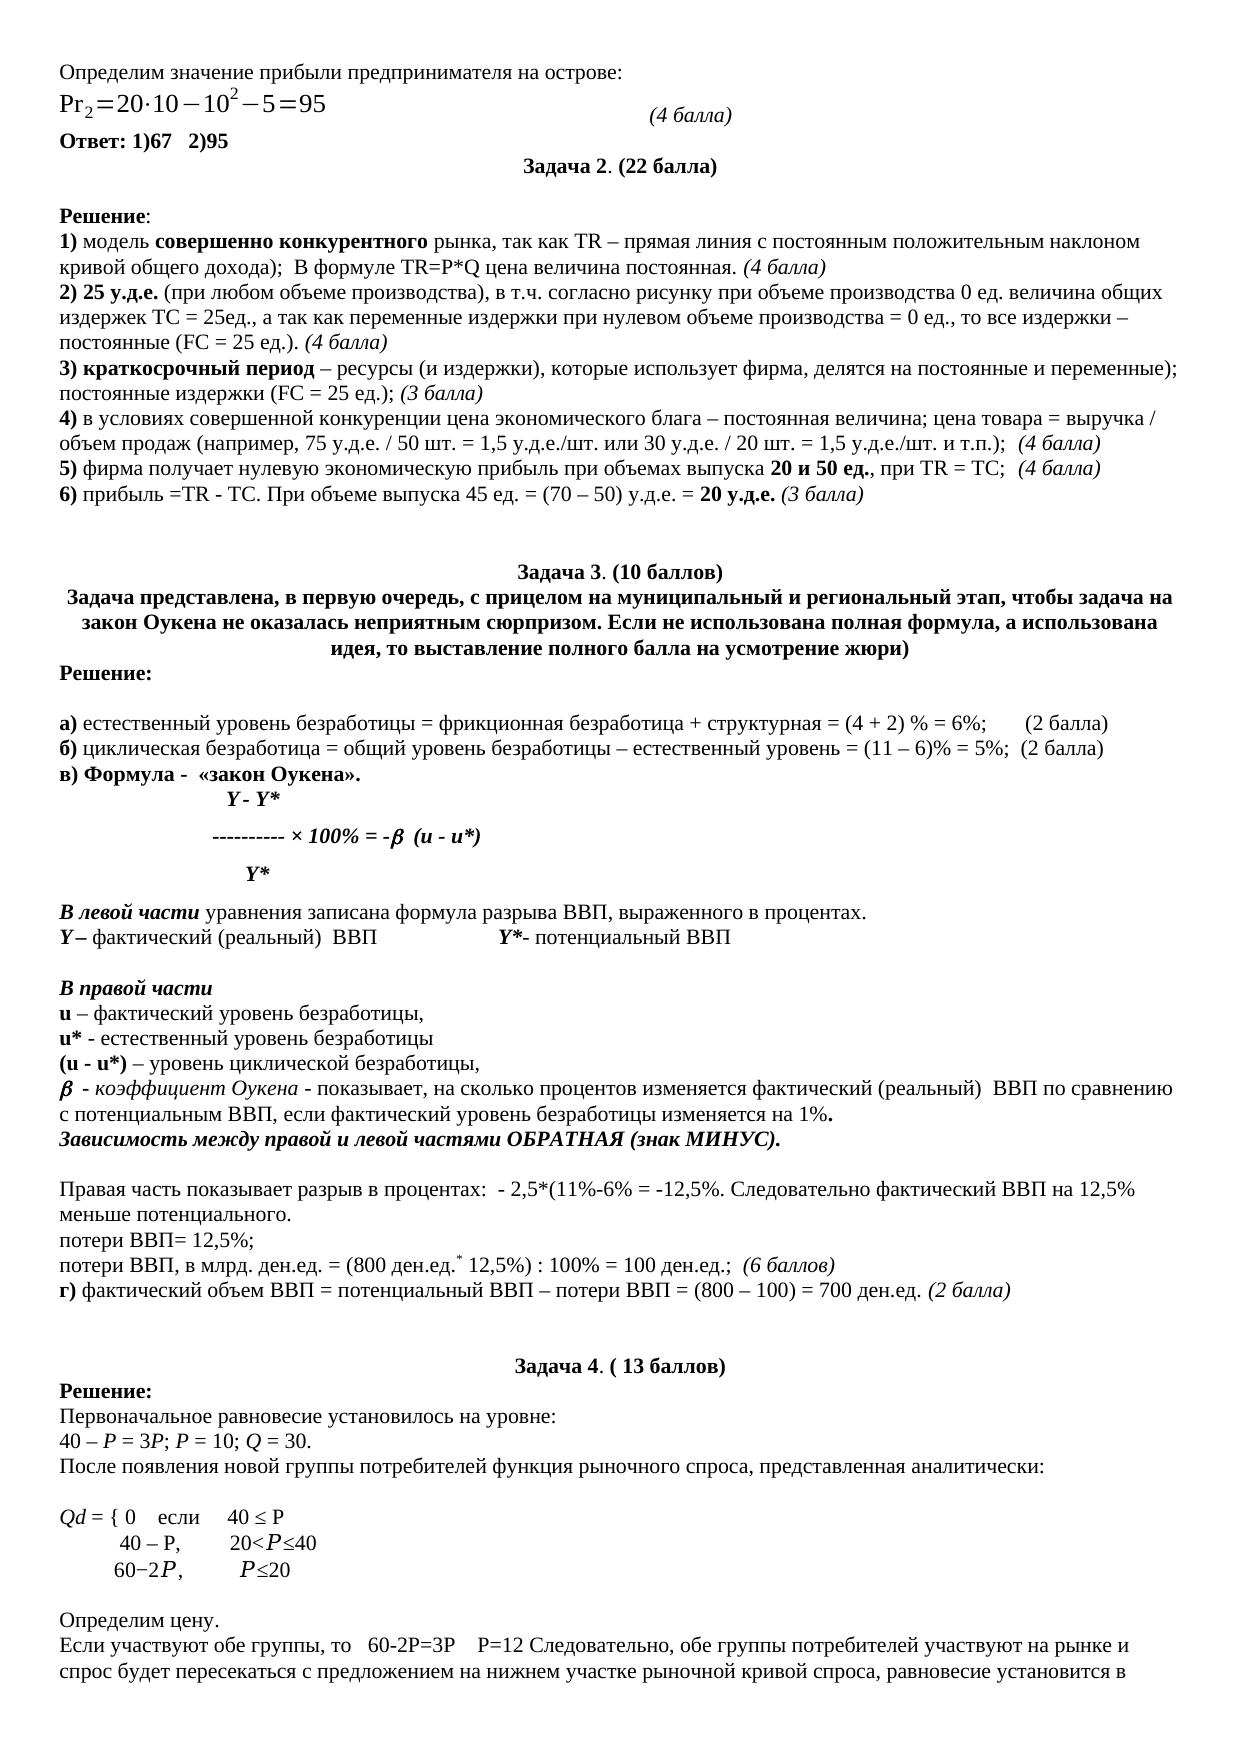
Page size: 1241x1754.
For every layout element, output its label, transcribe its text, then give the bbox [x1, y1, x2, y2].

text Решение: [59, 660, 1181, 685]
text 4) в условиях совершенной конкуренции цена экономического блага – постоянная величина; цена товара = выручка / объем продаж (например, 75 у.д.е. / 50 шт. = 1,5 у.д.е./шт. или 30 у.д.е. / 20 шт. = 1,5 у.д.е./шт. и т.п.); (4 балла) [59, 405, 1181, 455]
text ---------- × 100% = - (u - u*) [59, 823, 1181, 849]
text г) фактический объем ВВП = потенциальный ВВП – потери ВВП = (800 – 100) = 700 ден.ед. (2 балла) [59, 1277, 1181, 1302]
text Задача 3. (10 баллов) [59, 559, 1181, 584]
text 1) модель совершенно конкурентного рынка, так как ТR – прямая линия с постоянным положительным наклоном кривой общего дохода); В формуле TR=P*Q цена величина постоянная. (4 балла) [59, 228, 1181, 279]
text Решение: [59, 1378, 1181, 1403]
text Правая часть показывает разрыв в процентах: - 2,5*(11%-6% = -12,5%. Следовательно фактический ВВП на 12,5% меньше потенциального. [59, 1176, 1181, 1227]
text 3) краткосрочный период – ресурсы (и издержки), которые использует фирма, делятся на постоянные и переменные); постоянные издержки (FC = 25 ед.); (3 балла) [59, 354, 1181, 405]
text u* - естественный уровень безработицы [59, 1025, 1181, 1050]
text  - коэффициент Оукена - показывает, на сколько процентов изменяется фактический (реальный) ВВП по сравнению с потенциальным ВВП, если фактический уровень безработицы изменяется на 1%. [59, 1075, 1181, 1126]
text Определим цену. [59, 1607, 1181, 1632]
text В правой части [59, 974, 1181, 1000]
text 60−2𝑃, 𝑃≤20 [59, 1556, 1181, 1582]
text После появления новой группы потребителей функция рыночного спроса, представленная аналитически: [59, 1453, 1181, 1479]
text Y* [59, 861, 1181, 886]
text потери ВВП= 12,5%; [59, 1227, 1181, 1252]
text Зависимость между правой и левой частями ОБРАТНАЯ (знак МИНУС). [59, 1126, 1181, 1151]
text u – фактический уровень безработицы, [59, 1000, 1181, 1025]
text Задача представлена, в первую очередь, с прицелом на муниципальный и региональный этап, чтобы задача на закон Оукена не оказалась неприятным сюрпризом. Если не использована полная формула, а использована идея, то выставление полного балла на усмотрение жюри) [59, 584, 1181, 660]
text 6) прибыль =TR - TС. При объеме выпуска 45 ед. = (70 – 50) у.д.е. = 20 у.д.е. (3 балла) [59, 481, 1181, 506]
text Если участвуют обе группы, то 60-2Р=3Р P=12 Следовательно, обе группы потребителей участвуют на рынке и [59, 1632, 1181, 1658]
text (u - u*) – уровень циклической безработицы, [59, 1050, 1181, 1075]
text б) циклическая безработица = общий уровень безработицы – естественный уровень = (11 – 6)% = 5%; (2 балла) [59, 735, 1181, 761]
text а) естественный уровень безработицы = фрикционная безработица + структурная = (4 + 2) % = 6%; (2 балла) [59, 710, 1181, 735]
text 40 – P = 3P; P = 10; Q = 30. [59, 1428, 1181, 1453]
text в) Формула - «закон Оукена». [59, 761, 1181, 786]
text Решение: [59, 203, 1181, 228]
text В левой части уравнения записана формула разрыва ВВП, выраженного в процентах. [59, 899, 1181, 924]
text Задача 4. ( 13 баллов) [59, 1353, 1181, 1378]
text Qd = { 0 если 40 ≤ P [59, 1504, 1181, 1529]
text 2) 25 у.д.е. (при любом объеме производства), в т.ч. согласно рисунку при объеме производства 0 ед. величина общих издержек ТС = 25ед., а так как переменные издержки при нулевом объеме производства = 0 ед., то все издержки – постоянные (FC = 25 ед.). (4 балла) [59, 279, 1181, 354]
text Задача 2. (22 балла) [59, 153, 1181, 178]
text 40 – Р, 20<𝑃≤40 [59, 1529, 1181, 1556]
text Первоначальное равновесие установилось на уровне: [59, 1403, 1181, 1428]
text потери ВВП, в млрд. ден.ед. = (800 ден.ед.* 12,5%) : 100% = 100 ден.ед.; (6 баллов) [59, 1252, 1181, 1277]
text (4 балла) [59, 84, 1181, 128]
text Ответ: 1)67 2)95 [59, 128, 1181, 153]
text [59, 1658, 1181, 1683]
text Y - Y* [59, 786, 1181, 811]
text Определим значение прибыли предпринимателя на острове: [59, 59, 1181, 84]
text 5) фирма получает нулевую экономическую прибыль при объемах выпуска 20 и 50 ед., при TR = TС; (4 балла) [59, 455, 1181, 481]
text Y – фактический (реальный) ВВП Y*- потенциальный ВВП [59, 924, 1181, 949]
